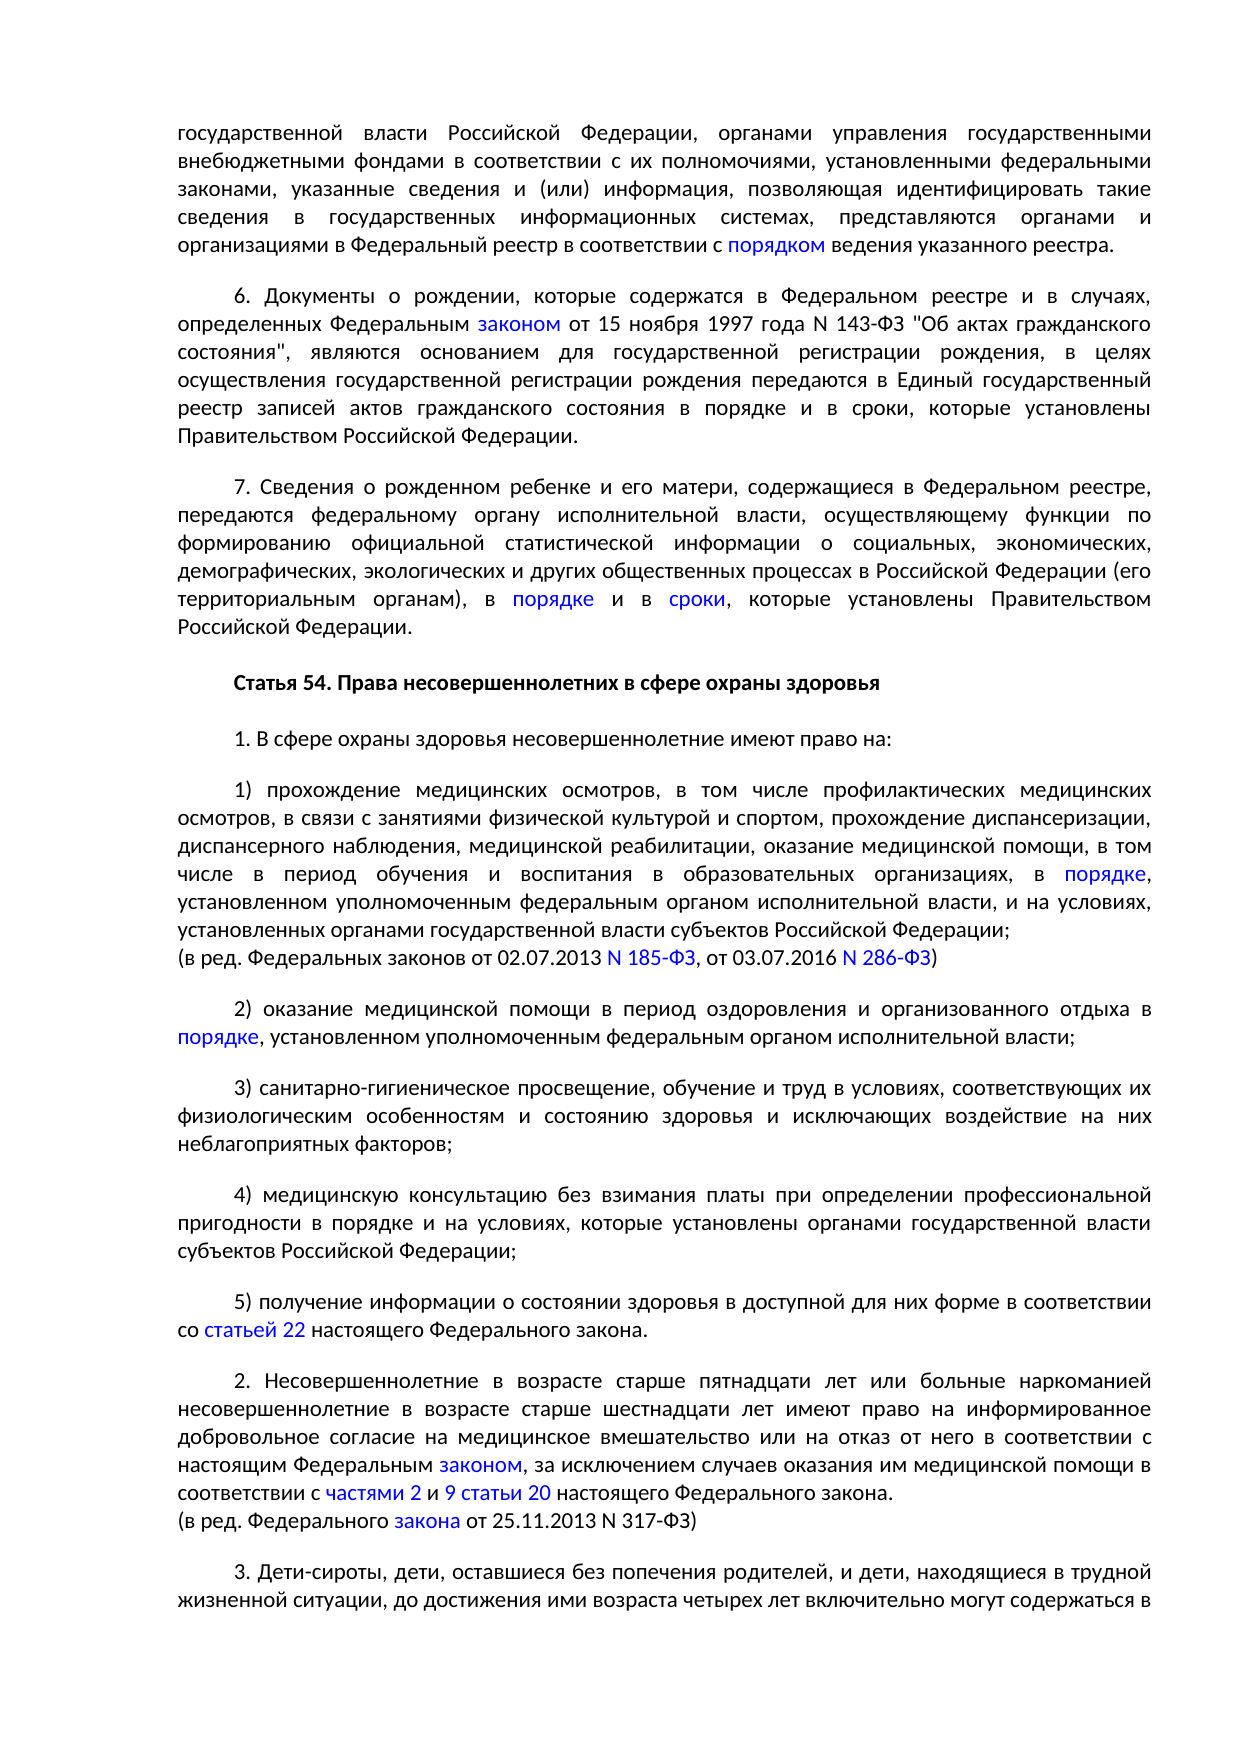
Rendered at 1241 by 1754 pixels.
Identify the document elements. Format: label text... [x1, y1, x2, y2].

title Статья 54. Права несовершеннолетних в сфере охраны здоровья [177, 668, 1152, 696]
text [177, 118, 1152, 258]
text 7. Сведения о рожденном ребенке и его матери, содержащиеся в Федеральном реестре, передаются федеральному органу исполнительной власти, осуществляющему функции по формированию официальной статистической информации о социальных, экономических, демографических, экологических и других общественных процессах в Российской Федерации (его территориальным органам), в порядке и в сроки, которые установлены Правительством Российской Федерации. [177, 472, 1152, 640]
text (в ред. Федерального закона от 25.11.2013 N 317-ФЗ) [177, 1506, 1152, 1534]
text 1) прохождение медицинских осмотров, в том числе профилактических медицинских осмотров, в связи с занятиями физической культурой и спортом, прохождение диспансеризации, диспансерного наблюдения, медицинской реабилитации, оказание медицинской помощи, в том числе в период обучения и воспитания в образовательных организациях, в порядке, установленном уполномоченным федеральным органом исполнительной власти, и на условиях, установленных органами государственной власти субъектов Российской Федерации; [177, 775, 1152, 943]
text 3) санитарно-гигиеническое просвещение, обучение и труд в условиях, соответствующих их физиологическим особенностям и состоянию здоровья и исключающих воздействие на них неблагоприятных факторов; [177, 1073, 1152, 1157]
text 6. Документы о рождении, которые содержатся в Федеральном реестре и в случаях, определенных Федеральным законом от 15 ноября 1997 года N 143-ФЗ "Об актах гражданского состояния", являются основанием для государственной регистрации рождения, в целях осуществления государственной регистрации рождения передаются в Единый государственный реестр записей актов гражданского состояния в порядке и в сроки, которые установлены Правительством Российской Федерации. [177, 281, 1152, 449]
text 4) медицинскую консультацию без взимания платы при определении профессиональной пригодности в порядке и на условиях, которые установлены органами государственной власти субъектов Российской Федерации; [177, 1180, 1152, 1264]
text 5) получение информации о состоянии здоровья в доступной для них форме в соответствии со статьей 22 настоящего Федерального закона. [177, 1287, 1152, 1343]
text (в ред. Федеральных законов от 02.07.2013 N 185-ФЗ, от 03.07.2016 N 286-ФЗ) [177, 943, 1152, 971]
text 2) оказание медицинской помощи в период оздоровления и организованного отдыха в порядке, установленном уполномоченным федеральным органом исполнительной власти; [177, 994, 1152, 1050]
text 1. В сфере охраны здоровья несовершеннолетние имеют право на: [177, 724, 1152, 752]
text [177, 1557, 1152, 1613]
text 2. Несовершеннолетние в возрасте старше пятнадцати лет или больные наркоманией несовершеннолетние в возрасте старше шестнадцати лет имеют право на информированное добровольное согласие на медицинское вмешательство или на отказ от него в соответствии с настоящим Федеральным законом, за исключением случаев оказания им медицинской помощи в соответствии с частями 2 и 9 статьи 20 настоящего Федерального закона. [177, 1366, 1152, 1506]
